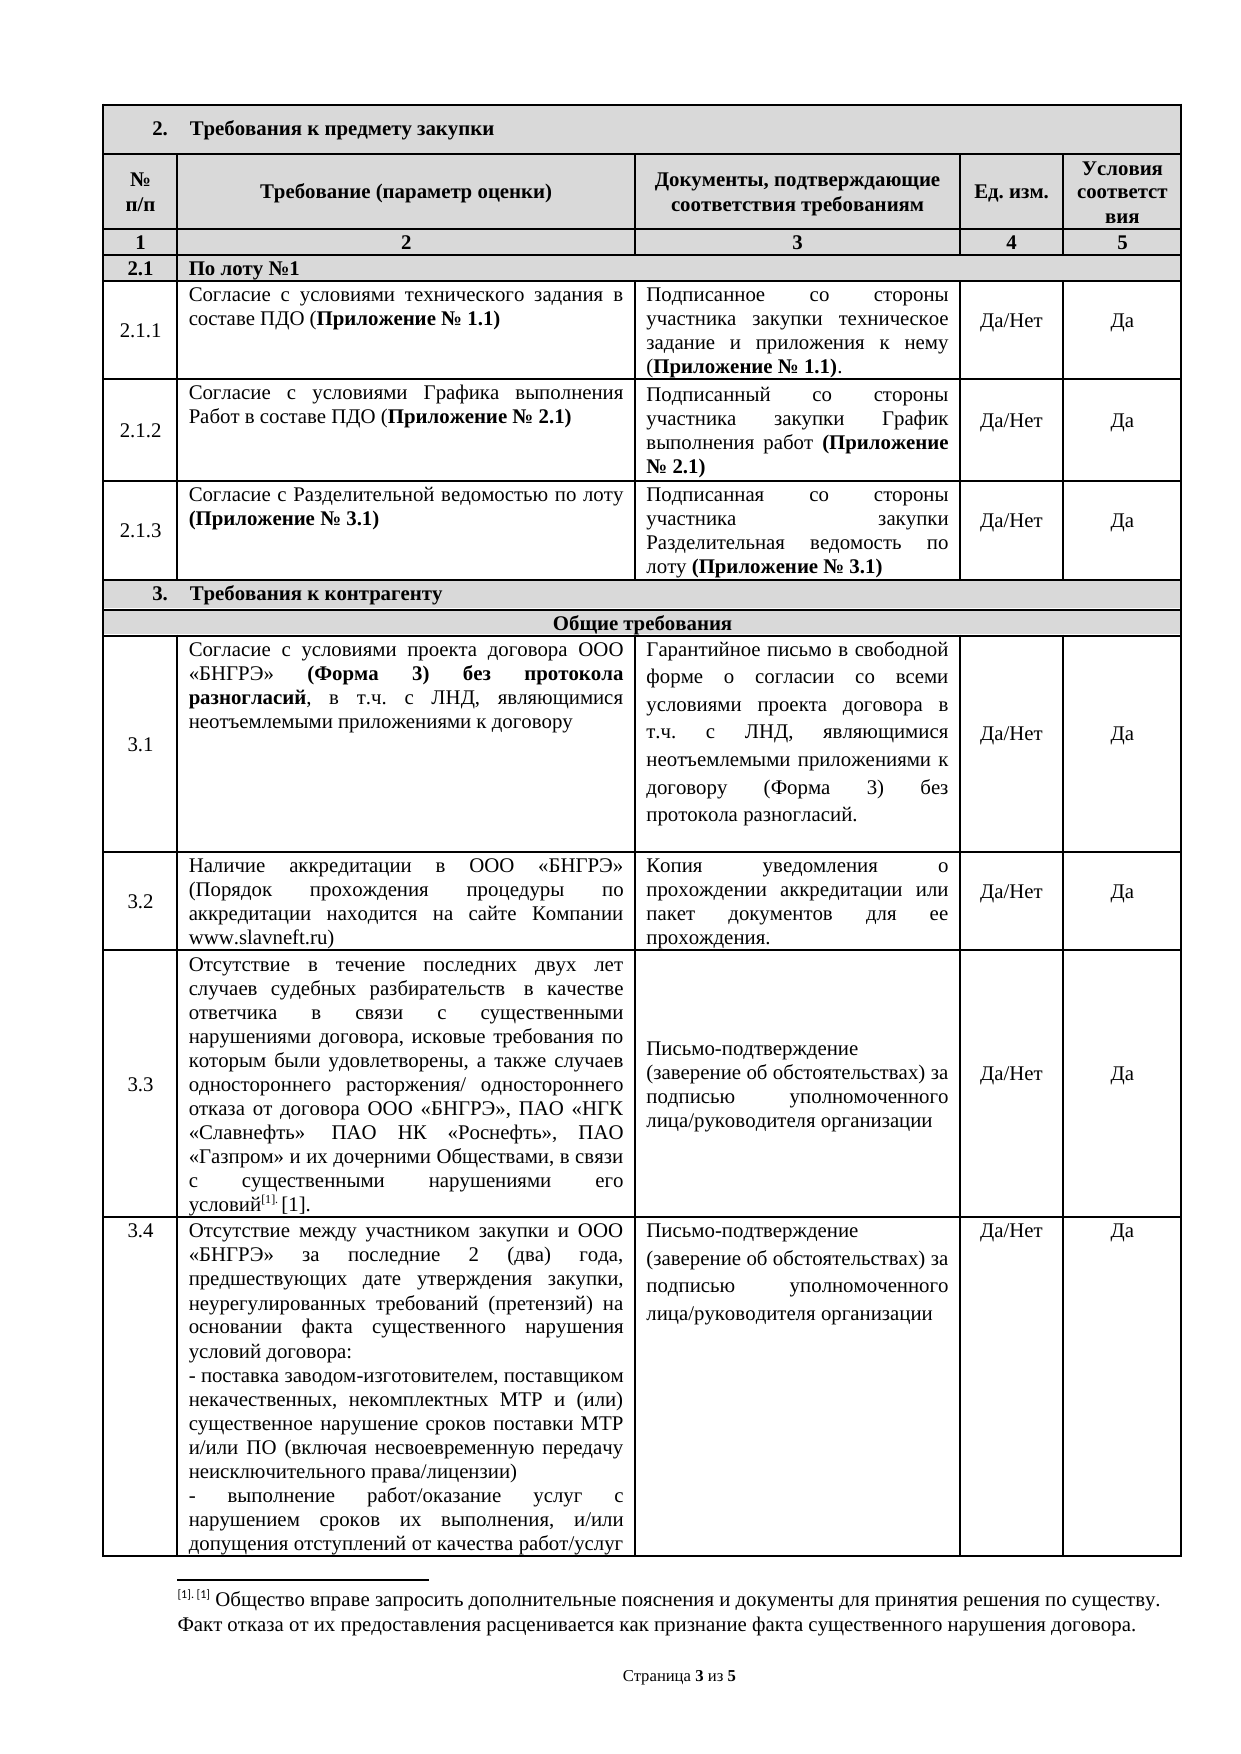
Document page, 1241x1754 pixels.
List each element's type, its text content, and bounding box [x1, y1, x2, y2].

table_cell Наличие аккредитации в ООО «БНГРЭ» (Порядок прохождения процедуры по аккредитации находится на сайте Компании www.slavneft.ru) [178, 853, 634, 949]
table_cell Да/Нет [961, 637, 1062, 851]
table_cell Копия уведомления о прохождении аккредитации или пакет документов для ее прохождения. [636, 853, 959, 949]
table_cell Ед. изм. [961, 155, 1062, 228]
table_cell Подписанное со стороны участника закупки техническое задание и приложения к нему (Приложение № 1.1). [636, 282, 959, 378]
table_cell Условия соответствия [1064, 155, 1180, 228]
table_cell Согласие с условиями Графика выполнения Работ в составе ПДО (Приложение № 2.1) [178, 380, 634, 480]
table_cell Да/Нет [961, 951, 1062, 1216]
table_cell 3.1 [104, 637, 176, 851]
table_cell Общие требования [104, 611, 1180, 634]
table_cell Гарантийное письмо в свободной форме о согласии со всеми условиями проекта договора в т.ч. с ЛНД, являющимися неотъемлемыми приложениями к договору (Форма 3) без протокола разногласий. [636, 637, 959, 851]
table_cell № п/п [104, 155, 176, 228]
table_cell Да/Нет [961, 282, 1062, 378]
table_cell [636, 1218, 959, 1555]
table_cell Да [1064, 482, 1180, 578]
table_cell Да [1064, 637, 1180, 851]
table_cell По лоту №1 [178, 256, 1180, 280]
table_cell 3.4 [104, 1218, 176, 1555]
table_cell Требование (параметр оценки) [178, 155, 634, 228]
table_cell 2.1 [104, 256, 176, 280]
table_cell 3.2 [104, 853, 176, 949]
table_cell Да [1064, 951, 1180, 1216]
table_cell Да [1064, 380, 1180, 480]
table_cell 4 [961, 230, 1062, 254]
table_cell Да [1064, 282, 1180, 378]
table_cell 2.1.2 [104, 380, 176, 480]
table_cell Требования к контрагенту [104, 581, 1180, 608]
table_cell Да [1064, 1218, 1180, 1555]
table_cell Да/Нет [961, 482, 1062, 578]
table_cell Согласие с Разделительной ведомостью по лоту (Приложение № 3.1) [178, 482, 634, 578]
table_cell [178, 1218, 634, 1555]
table_cell Отсутствие в течение последних двух лет случаев судебных разбирательств в качестве ответчика в связи с существенными нарушениями договора, исковые требования по которым были удовлетворены, а также случаев одностороннего расторжения/ одностороннего отказа от договора ООО «БНГРЭ», ПАО «НГК «Славнефть» ПАО НК «Роснефть», ПАО «Газпром» и их дочерними Обществами, в связи с существенными нарушениями его условий[1]. [178, 951, 634, 1216]
table_header Требования к предмету закупки [104, 106, 1180, 153]
table_cell Документы, подтверждающие соответствия требованиям [636, 155, 959, 228]
table_cell 2 [178, 230, 634, 254]
table_cell Да/Нет [961, 853, 1062, 949]
table_cell 1 [104, 230, 176, 254]
table_cell Да [1064, 853, 1180, 949]
table_cell Да/Нет [961, 1218, 1062, 1555]
table_cell Да/Нет [961, 380, 1062, 480]
table_cell Подписанная со стороны участника закупки Разделительная ведомость по лоту (Приложение № 3.1) [636, 482, 959, 578]
table_cell Письмо-подтверждение (заверение об обстоятельствах) за подписью уполномоченного лица/руководителя организации [636, 951, 959, 1216]
table_cell 3 [636, 230, 959, 254]
table_cell 5 [1064, 230, 1180, 254]
table_cell Согласие с условиями технического задания в составе ПДО (Приложение № 1.1) [178, 282, 634, 378]
table_cell 3.3 [104, 951, 176, 1216]
table_cell Согласие с условиями проекта договора ООО «БНГРЭ» (Форма 3) без протокола разногласий, в т.ч. с ЛНД, являющимися неотъемлемыми приложениями к договору [178, 637, 634, 851]
table_cell 2.1.3 [104, 482, 176, 578]
table_cell 2.1.1 [104, 282, 176, 378]
table_cell Подписанный со стороны участника закупки График выполнения работ (Приложение № 2.1) [636, 380, 959, 480]
